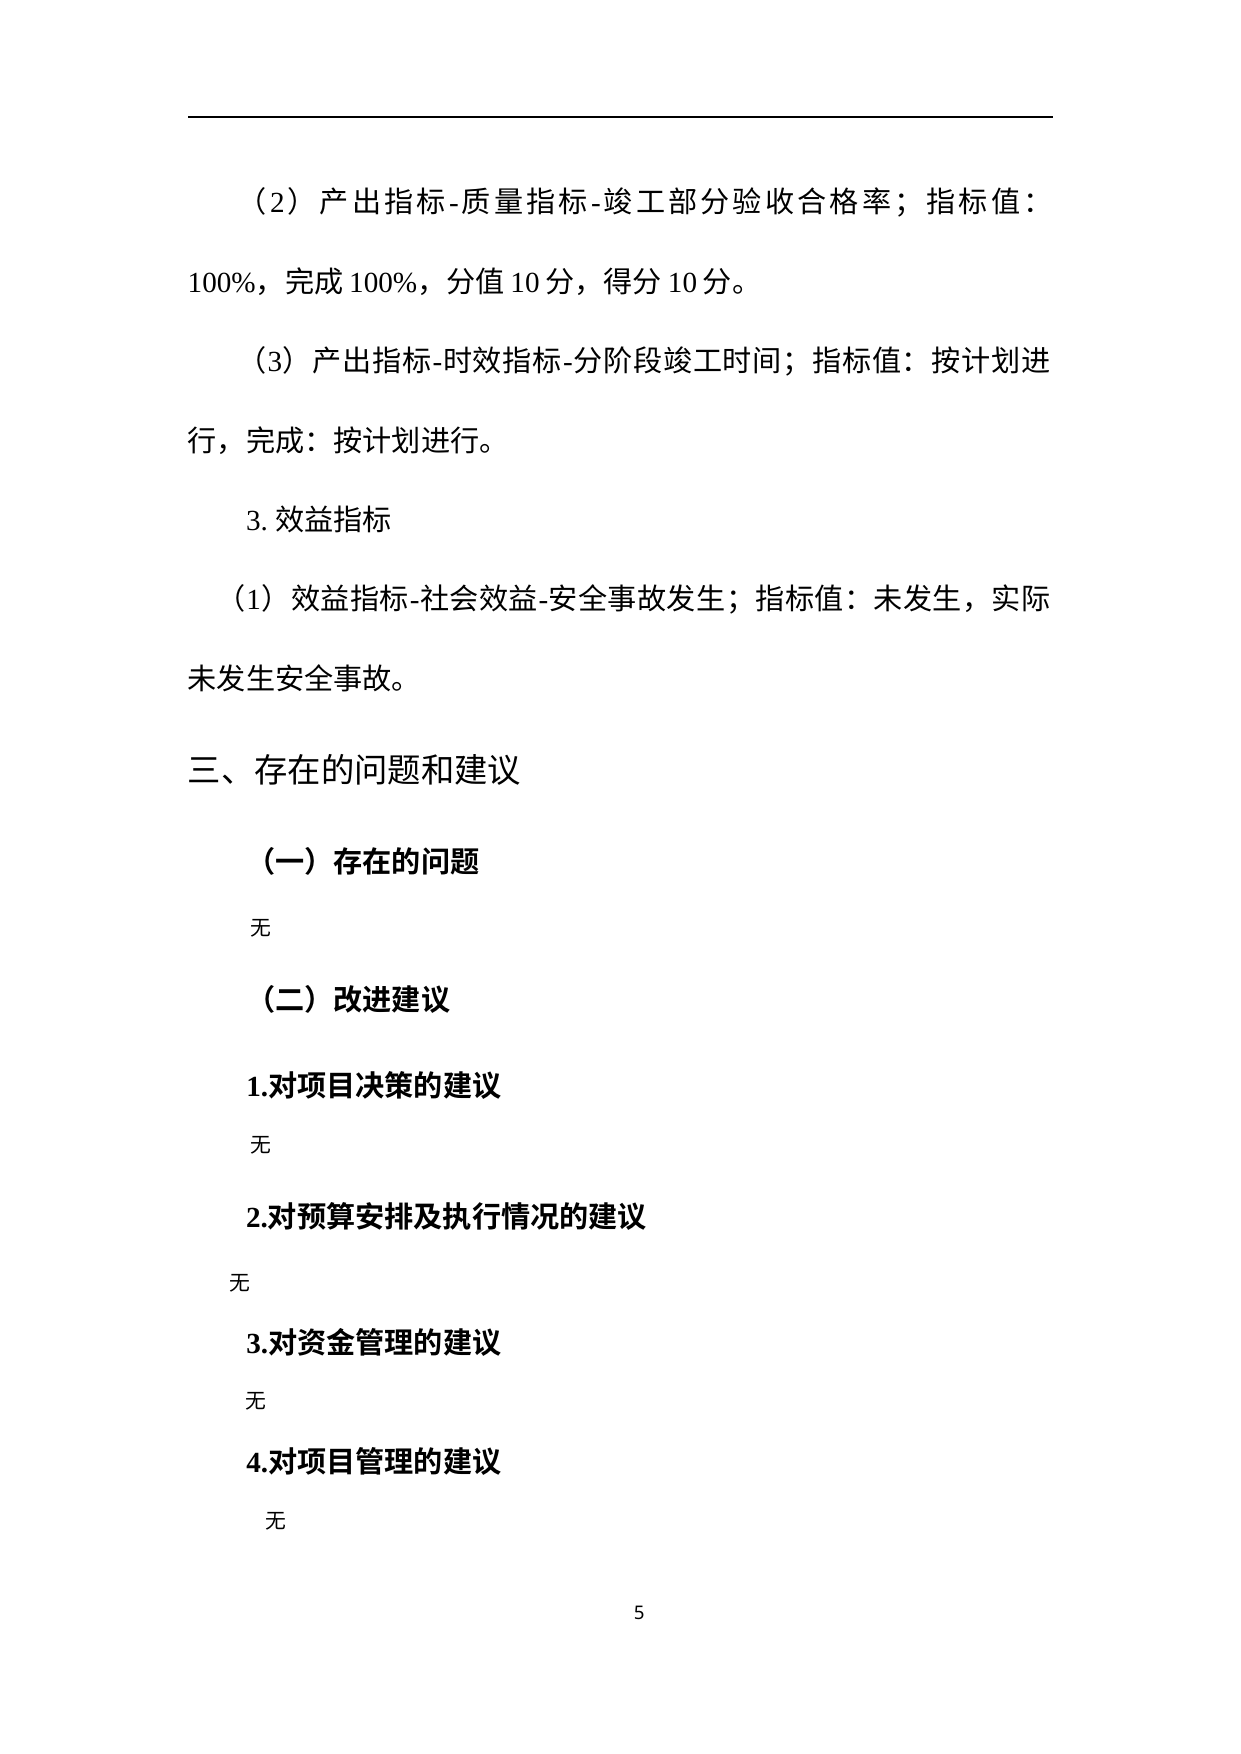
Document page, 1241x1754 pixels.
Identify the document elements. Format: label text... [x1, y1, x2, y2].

text 3.对资金管理的建议 [187, 1301, 1053, 1380]
text 无 [187, 1123, 1053, 1163]
text 4.对项目管理的建议 [187, 1420, 1053, 1499]
text 三、存在的问题和建议 [187, 728, 1053, 808]
text 无 [187, 1380, 1053, 1420]
text （1）效益指标-社会效益-安全事故发生；指标值：未发生，实际未发生安全事故。 [187, 557, 1053, 716]
list 效益指标 [187, 478, 1053, 557]
text 无 [187, 1499, 1053, 1539]
text 2.对预算安排及执行情况的建议 [246, 1175, 1053, 1255]
text 1.对项目决策的建议 [187, 1044, 1053, 1123]
text 无 [187, 1261, 1053, 1301]
text （3）产出指标-时效指标-分阶段竣工时间；指标值：按计划进行，完成：按计划进行。 [187, 319, 1053, 478]
text （二）改进建议 [246, 958, 1053, 1038]
text （2）产出指标-质量指标-竣工部分验收合格率；指标值：100%，完成100%，分值10分，得分10分。 [187, 160, 1053, 319]
text （一）存在的问题 [246, 820, 1053, 900]
text 无 [187, 906, 1053, 946]
